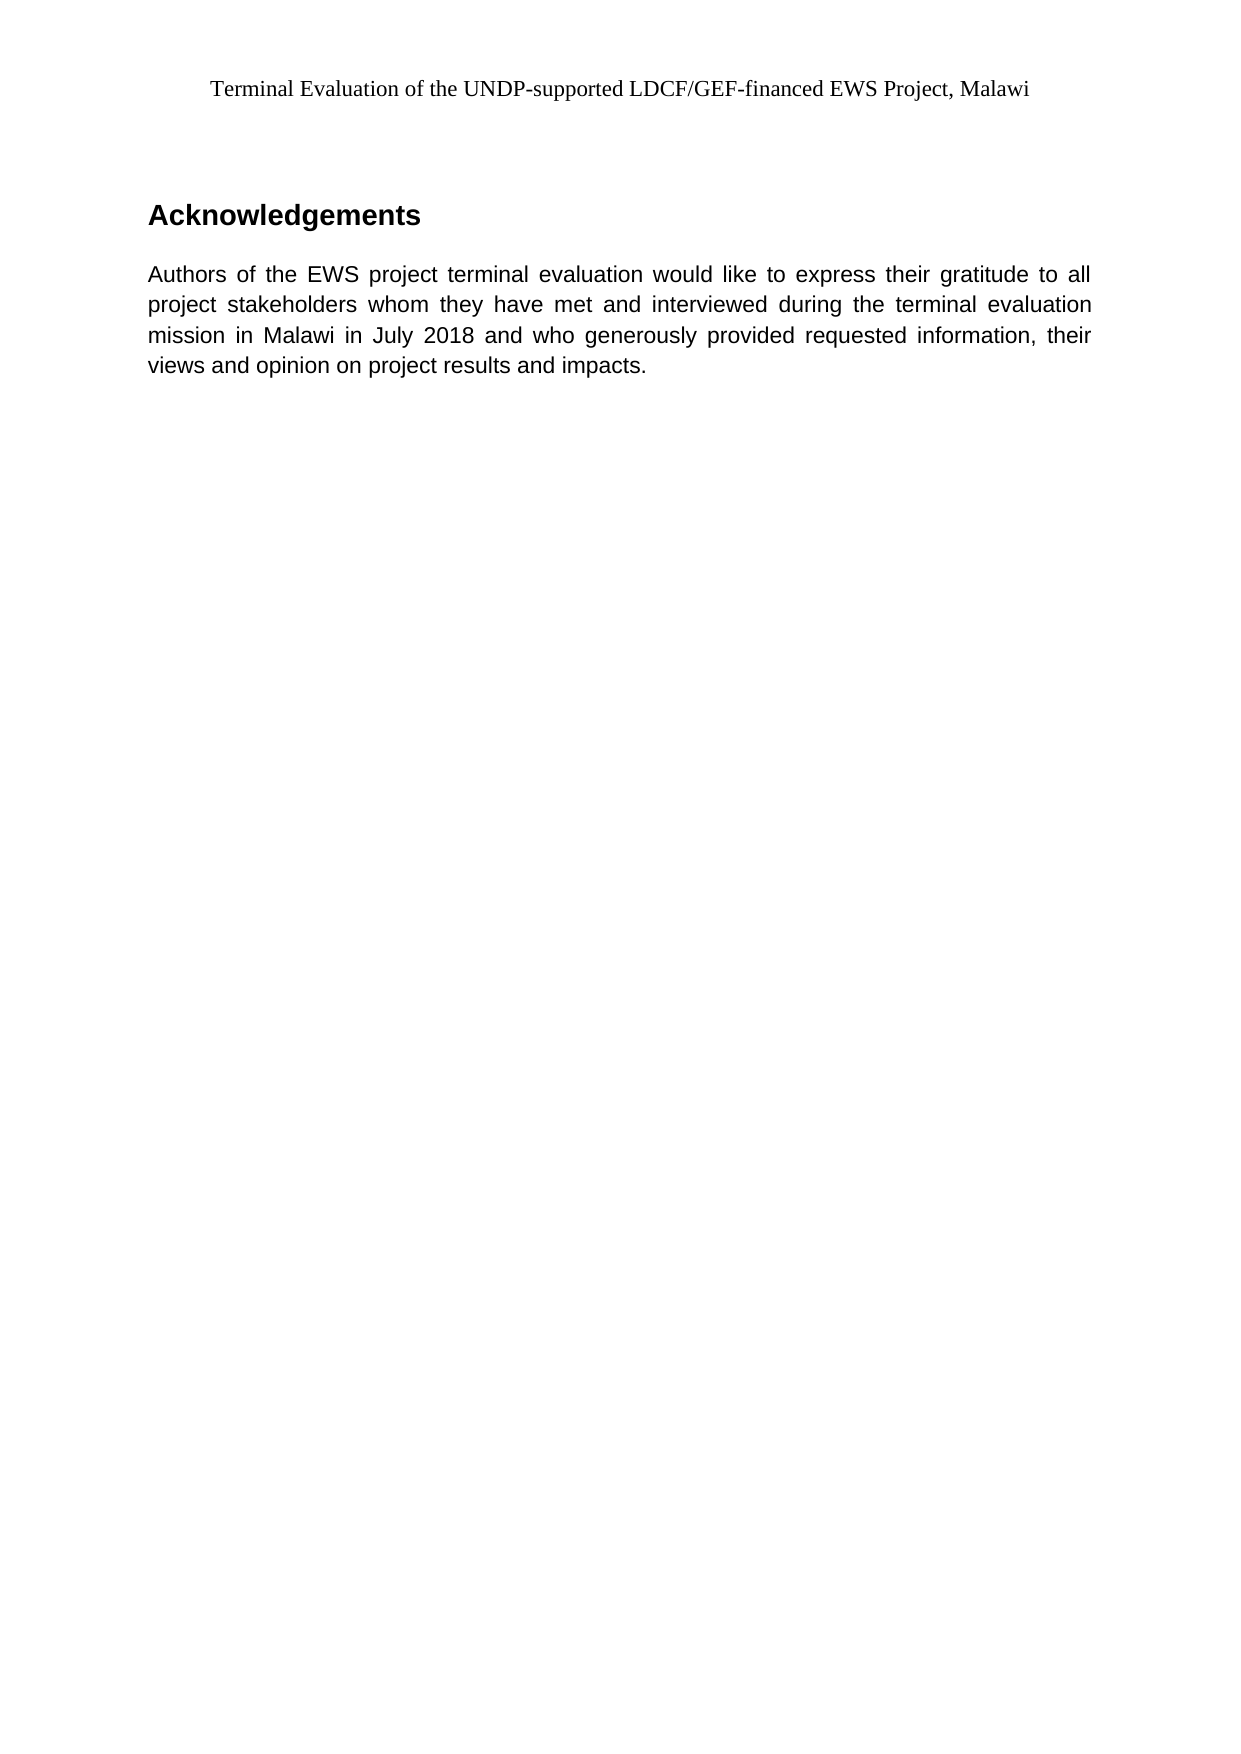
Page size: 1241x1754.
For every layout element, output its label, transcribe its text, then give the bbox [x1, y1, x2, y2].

text Acknowledgements [148, 198, 1092, 231]
text Authors of the EWS project terminal evaluation would like to express their gratitude to all project stakeholders whom they have met and interviewed during the terminal evaluation mission in Malawi in July 2018 and who generously provided requested information, their views and opinion on project results and impacts. [148, 261, 1092, 378]
